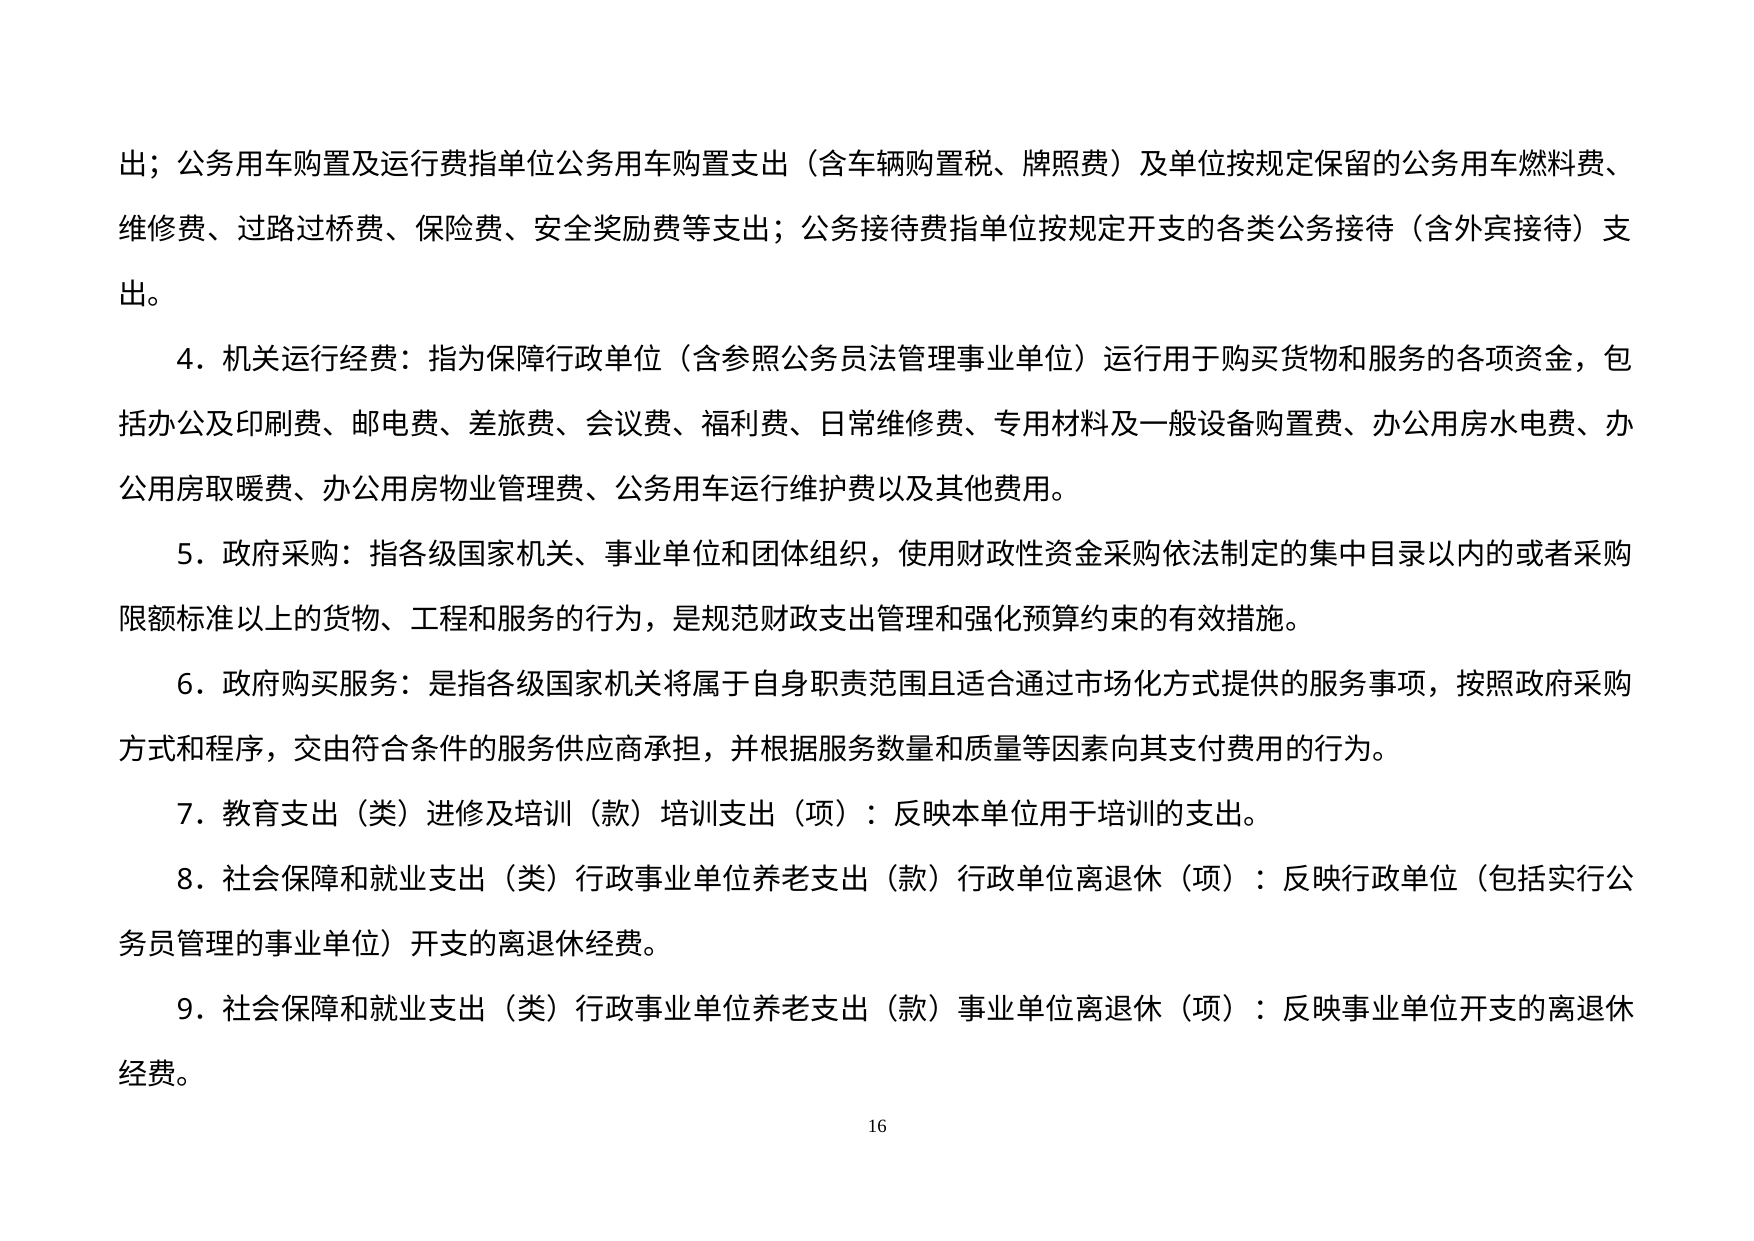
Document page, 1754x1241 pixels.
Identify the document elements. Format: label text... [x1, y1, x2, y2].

list 机关运行经费：指为保障行政单位（含参照公务员法管理事业单位）运行用于购买货物和服务的各项资金，包括办公及印刷费、邮电费、差旅费、会议费、福利费、日常维修费、专用材料及一般设备购置费、办公用房水电费、办公用房取暖费、办公用房物业管理费、公务用车运行维护费以及其他费用。 [118, 324, 1636, 519]
list 政府采购：指各级国家机关、事业单位和团体组织，使用财政性资金采购依法制定的集中目录以内的或者采购限额标准以上的货物、工程和服务的行为，是规范财政支出管理和强化预算约束的有效措施。 [118, 519, 1636, 649]
list 政府购买服务：是指各级国家机关将属于自身职责范围且适合通过市场化方式提供的服务事项，按照政府采购方式和程序，交由符合条件的服务供应商承担，并根据服务数量和质量等因素向其支付费用的行为。 [118, 649, 1636, 779]
list 教育支出（类）进修及培训（款）培训支出（项）：反映本单位用于培训的支出。 [118, 779, 1636, 844]
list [118, 129, 1636, 324]
list 社会保障和就业支出（类）行政事业单位养老支出（款）事业单位离退休（项）：反映事业单位开支的离退休经费。 [118, 974, 1636, 1104]
list 社会保障和就业支出（类）行政事业单位养老支出（款）行政单位离退休（项）：反映行政单位（包括实行公务员管理的事业单位）开支的离退休经费。 [118, 844, 1636, 974]
